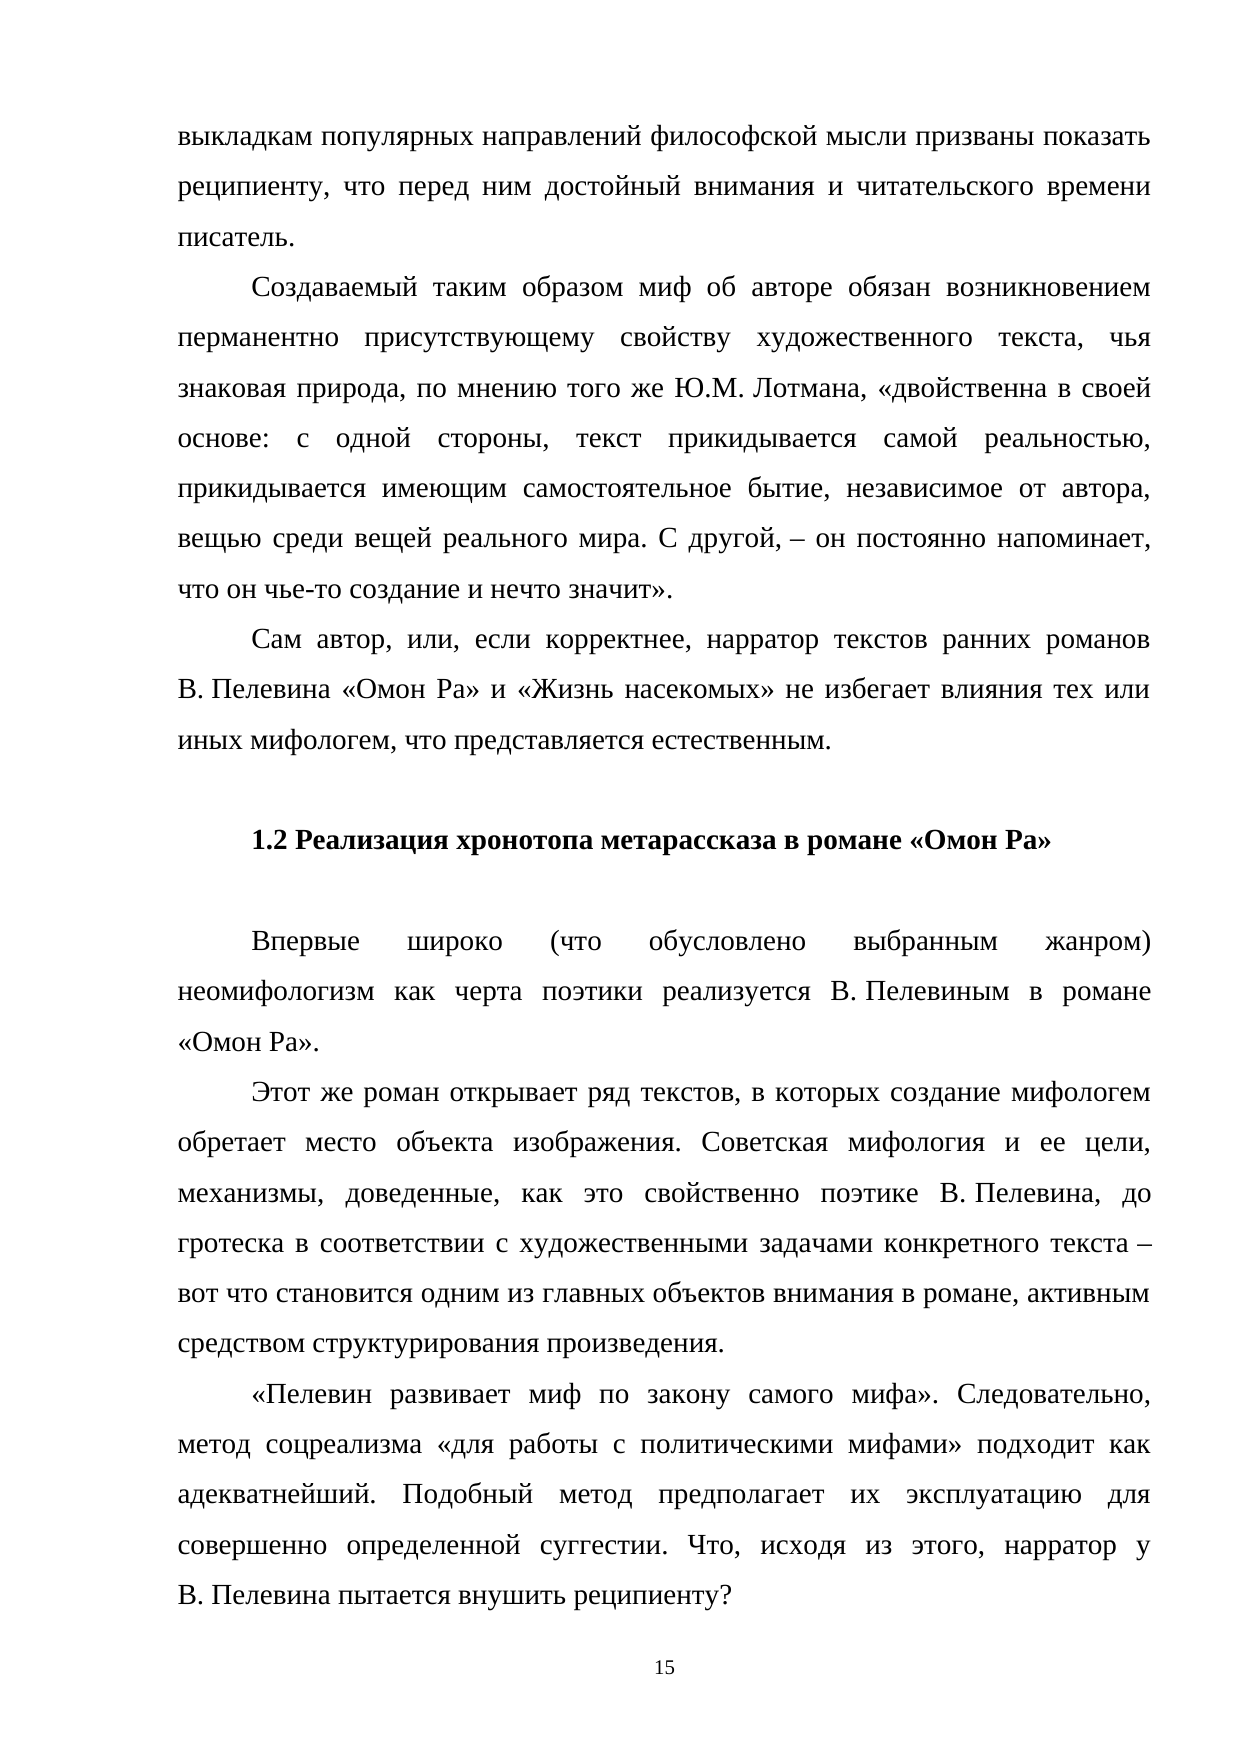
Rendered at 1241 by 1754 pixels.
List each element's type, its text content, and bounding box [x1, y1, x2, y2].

text «Пелевин развивает миф по закону самого мифа». Следовательно, метод соцреализма «для работы с политическими мифами» подходит как адекватнейший. Подобный метод предполагает их эксплуатацию для совершенно определенной суггестии. Что, исходя из этого, нарратор у В. Пелевина пытается внушить реципиенту? [177, 1376, 1152, 1611]
text Сам автор, или, если корректнее, нарратор текстов ранних романов В. Пелевина «Омон Ра» и «Жизнь насекомых» не избегает влияния тех или иных мифологем, что представляется естественным. [177, 621, 1152, 755]
text Впервые широко (что обусловлено выбранным жанром) неомифологизм как черта поэтики реализуется В. Пелевиным в романе «Омон Ра». [177, 923, 1152, 1057]
text 1.2 Реализация хронотопа метарассказа в романе «Омон Ра» [177, 822, 1152, 856]
text Этот же роман открывает ряд текстов, в которых создание мифологем обретает место объекта изображения. Советская мифология и ее цели, механизмы, доведенные, как это свойственно поэтике В. Пелевина, до гротеска в соответствии с художественными задачами конкретного текста – вот что становится одним из главных объектов внимания в романе, активным средством структурирования произведения. [177, 1074, 1152, 1359]
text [177, 118, 1152, 252]
text Создаваемый таким образом миф об авторе обязан возникновением перманентно присутствующему свойству художественного текста, чья знаковая природа, по мнению того же Ю.М. Лотмана, «двойственна в своей основе: с одной стороны, текст прикидывается самой реальностью, прикидывается имеющим самостоятельное бытие, независимое от автора, вещью среди вещей реального мира. С другой, – он постоянно напоминает, что он чье-то создание и нечто значит». [177, 269, 1152, 604]
